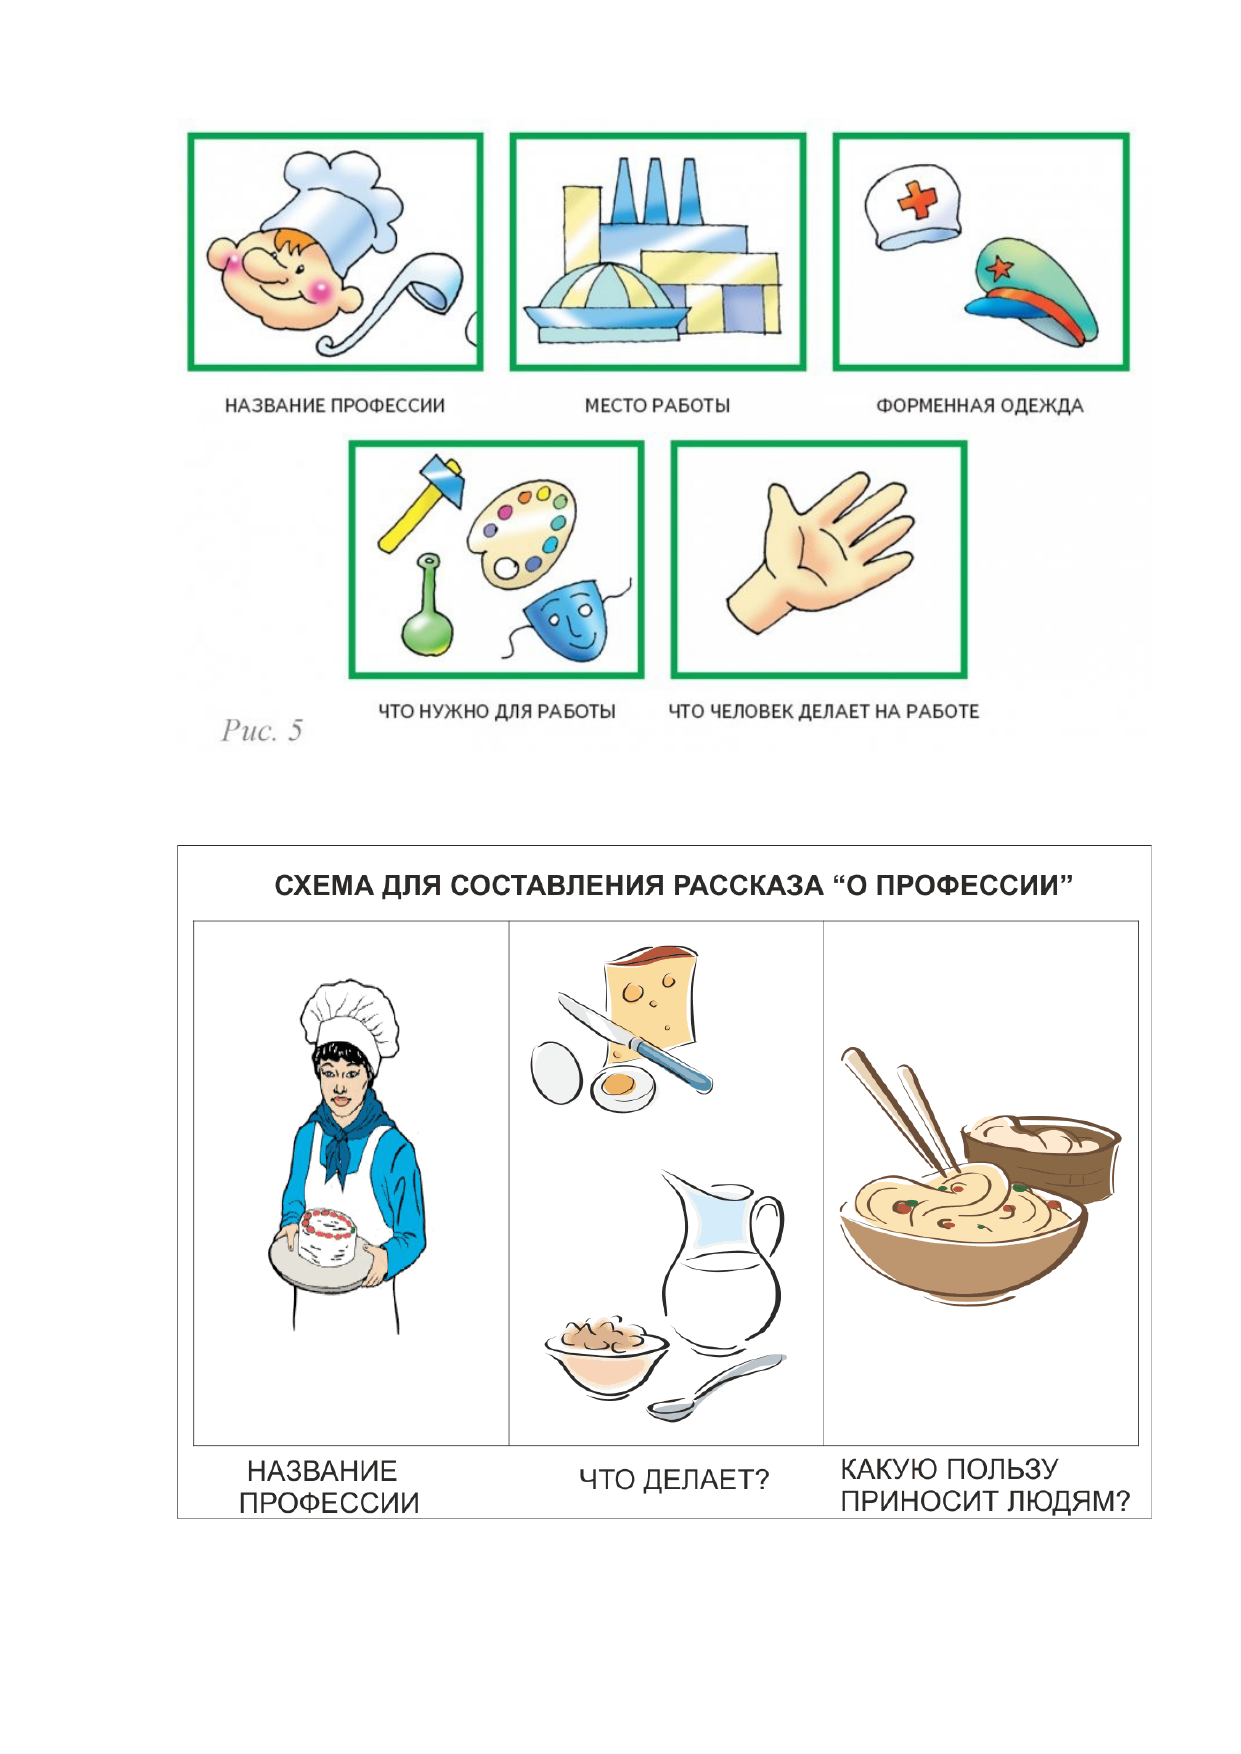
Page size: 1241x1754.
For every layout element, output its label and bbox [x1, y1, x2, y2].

picture [177, 118, 1152, 754]
picture [177, 845, 1152, 1519]
